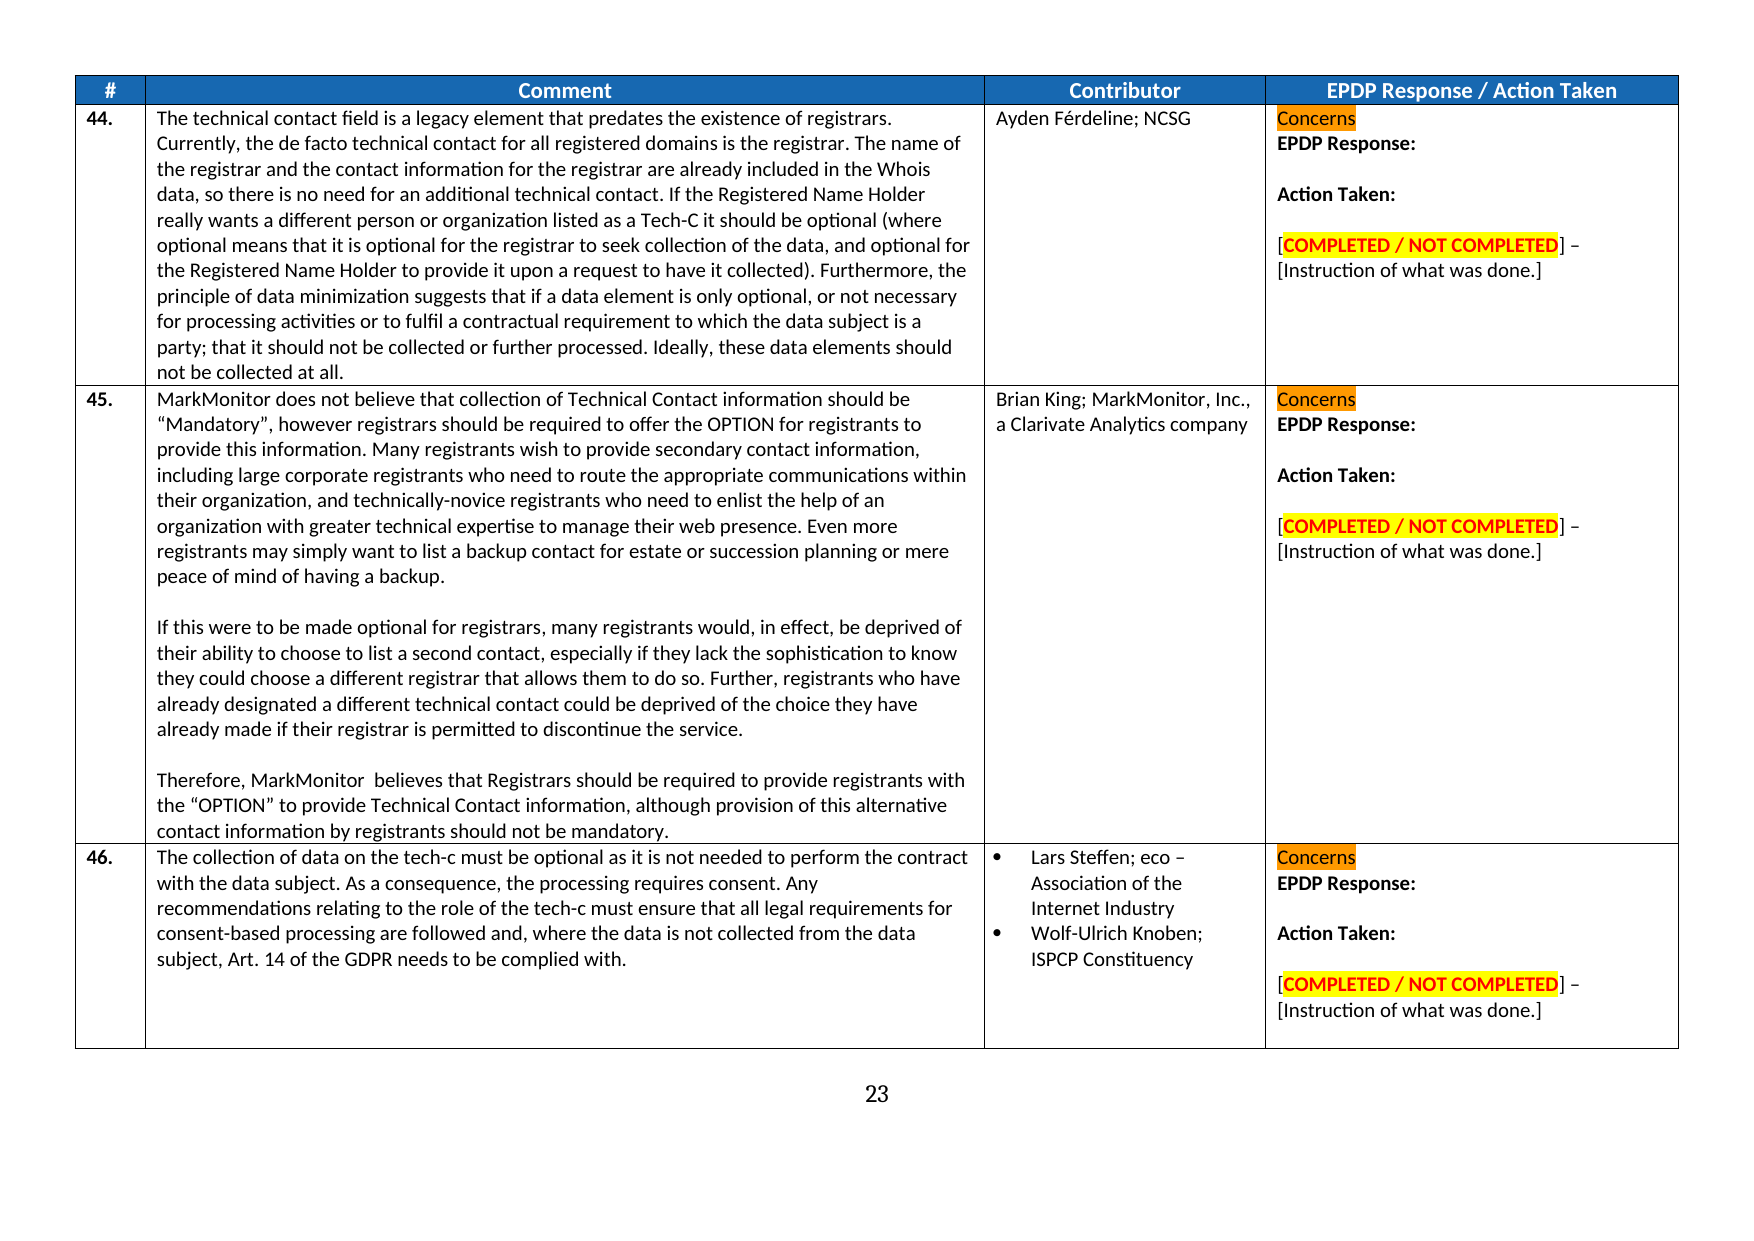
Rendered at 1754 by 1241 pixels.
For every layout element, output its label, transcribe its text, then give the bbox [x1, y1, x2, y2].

table_cell Concerns EPDP Response: Action Taken: [COMPLETED / NOT COMPLETED] – [Instruction of what was done.] [1266, 386, 1678, 843]
table_cell Brian King; MarkMonitor, Inc., a Clarivate Analytics company [985, 386, 1265, 843]
table_cell MarkMonitor does not believe that collection of Technical Contact information should be “Mandatory”, however registrars should be required to offer the OPTION for registrants to provide this information. Many registrants wish to provide secondary contact information, including large corporate registrants who need to route the appropriate communications within their organization, and technically-novice registrants who need to enlist the help of an organization with greater technical expertise to manage their web presence. Even more registrants may simply want to list a backup contact for estate or succession planning or mere peace of mind of having a backup. If this were to be made optional for registrars, many registrants would, in effect, be deprived of their ability to choose to list a second contact, especially if they lack the sophistication to know they could choose a different registrar that allows them to do so. Further, registrants who have already designated a different technical contact could be deprived of the choice they have already made if their registrar is permitted to discontinue the service. Therefore, MarkMonitor believes that Registrars should be required to provide registrants with the “OPTION” to provide Technical Contact information, although provision of this alternative contact information by registrants should not be mandatory. [146, 386, 984, 843]
table_header # [76, 76, 145, 104]
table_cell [1266, 844, 1678, 1048]
table_header EPDP Response / Action Taken [1266, 76, 1678, 104]
table_header Comment [146, 76, 984, 104]
table_cell The collection of data on the tech-c must be optional as it is not needed to perform the contract with the data subject. As a consequence, the processing requires consent. Any recommendations relating to the role of the tech-c must ensure that all legal requirements for consent-based processing are followed and, where the data is not collected from the data subject, Art. 14 of the GDPR needs to be complied with. [146, 844, 984, 1048]
table_cell [76, 105, 145, 385]
table_cell [76, 844, 145, 1048]
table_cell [1266, 105, 1678, 385]
table_cell The technical contact field is a legacy element that predates the existence of registrars. Currently, the de facto technical contact for all registered domains is the registrar. The name of the registrar and the contact information for the registrar are already included in the Whois data, so there is no need for an additional technical contact. If the Registered Name Holder really wants a different person or organization listed as a Tech-C it should be optional (where optional means that it is optional for the registrar to seek collection of the data, and optional for the Registered Name Holder to provide it upon a request to have it collected). Furthermore, the principle of data minimization suggests that if a data element is only optional, or not necessary for processing activities or to fulfil a contractual requirement to which the data subject is a party; that it should not be collected or further processed. Ideally, these data elements should not be collected at all. [146, 105, 984, 385]
table_cell Ayden Férdeline; NCSG [985, 105, 1265, 385]
table_cell [76, 386, 145, 843]
table_cell Lars Steffen; eco – Association of the Internet Industry Wolf-Ulrich Knoben; ISPCP Constituency [985, 844, 1265, 1048]
table_header Contributor [985, 76, 1265, 104]
